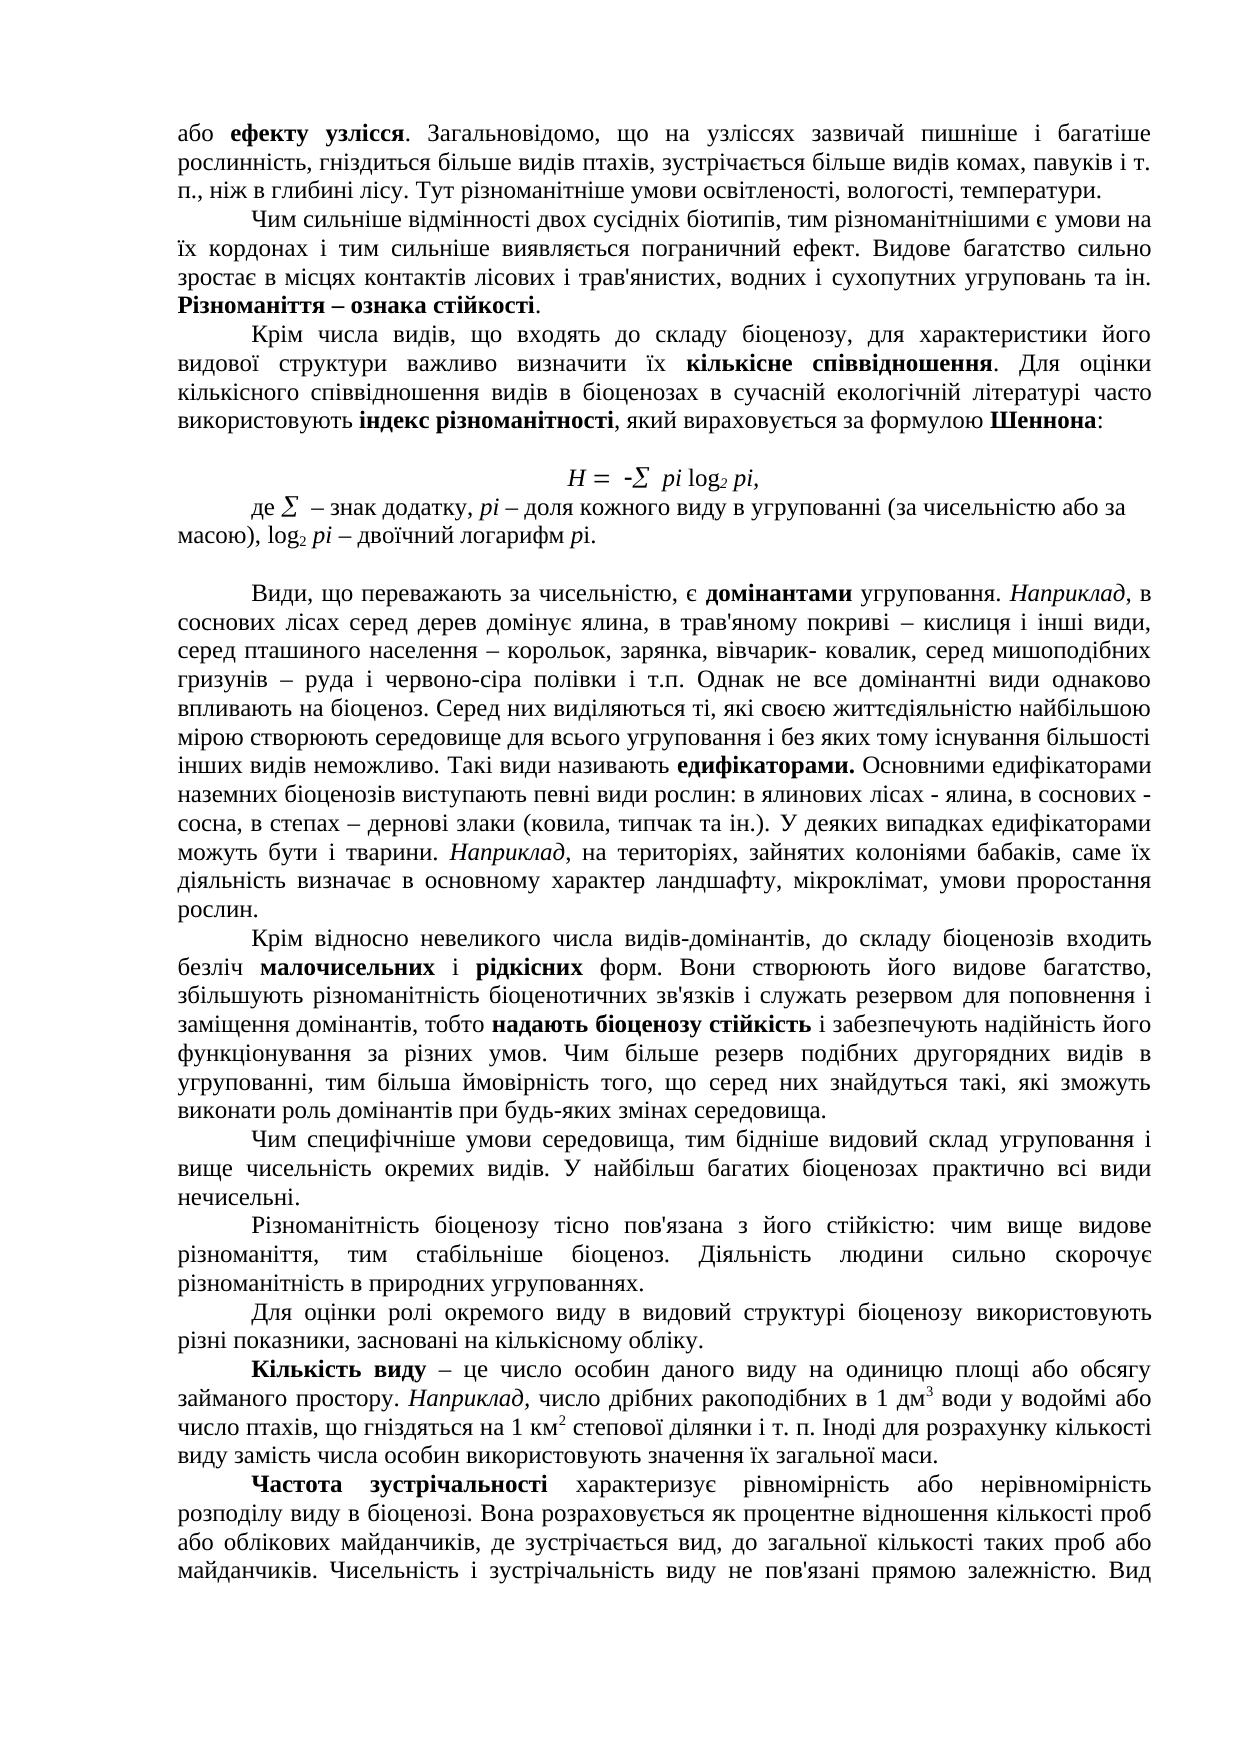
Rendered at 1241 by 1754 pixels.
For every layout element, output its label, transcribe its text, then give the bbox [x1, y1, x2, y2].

text де – знак додатку, pi – доля кожного виду в угрупованні (за чисельністю або за масою), log2 pi – двоїчний логарифм pi. [177, 492, 1152, 549]
text H pі log2 pі, [177, 463, 1152, 492]
text Для оцінки ролі окремого виду в видовий структурі біоценозу використовують різні показники, засновані на кількісному обліку. [177, 1297, 1152, 1354]
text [177, 1469, 1152, 1584]
text Крім числа видів, що входять до складу біоценозу, для характеристики його видової структури важливо визначити їх кількісне співвідношення. Для оцінки кількісного співвідношення видів в біоценозах в сучасній екологічній літературі часто використовують індекс різноманітності, який вираховується за формулою Шеннона: [177, 319, 1152, 434]
text Чим сильніше відмінності двох сусідніх біотипів, тим різноманітнішими є умови на їх кордонах і тим сильніше виявляється пограничний ефект. Видове багатство сильно зростає в місцях контактів лісових і трав'янистих, водних і сухопутних угруповань та ін. Різноманіття – ознака стійкості. [177, 204, 1152, 319]
text Кількість виду – це число особин даного виду на одиницю площі або обсягу займаного простору. Наприклад, число дрібних ракоподібних в 1 дм3 води у водоймі або число птахів, що гніздяться на 1 км2 степової ділянки і т. п. Іноді для розрахунку кількості виду замість числа особин використовують значення їх загальної маси. [177, 1354, 1152, 1469]
text Види, що переважають за чисельністю, є домінантами угруповання. Наприклад, в соснових лісах серед дерев домінує ялина, в трав'яному покриві – кислиця і інші види, серед пташиного населення – корольок, зарянка, вівчарик- ковалик, серед мишоподібних гризунів – руда і червоно-сіра полівки і т.п. Однак не все домінантні види однаково впливають на біоценоз. Серед них виділяються ті, які своєю життєдіяльністю найбільшою мірою створюють середовище для всього угруповання і без яких тому існування більшості інших видів неможливо. Такі види називають едифікаторами. Основними едифікаторами наземних біоценозів виступають певні види рослин: в ялинових лісах - ялина, в соснових - сосна, в степах – дернові злаки (ковила, типчак та ін.). У деяких випадках едифікаторами можуть бути і тварини. Наприклад, на територіях, зайнятих колоніями бабаків, саме їх діяльність визначає в основному характер ландшафту, мікроклімат, умови проростання рослин. [177, 578, 1152, 923]
text Крім відносно невеликого числа видів-домінантів, до складу біоценозів входить безліч малочисельних і рідкісних форм. Вони створюють його видове багатство, збільшують різноманітність біоценотичних зв'язків і служать резервом для поповнення і заміщення домінантів, тобто надають біоценозу стійкість і забезпечують надійність його функціонування за різних умов. Чим більше резерв подібних другорядних видів в угрупованні, тим більша ймовірність того, що серед них знайдуться такі, які зможуть виконати роль домінантів при будь-яких змінах середовища. [177, 923, 1152, 1124]
text Різноманітність біоценозу тісно пов'язана з його стійкістю: чим вище видове різноманіття, тим стабільніше біоценоз. Діяльність людини сильно скорочує різноманітність в природних угрупованнях. [177, 1211, 1152, 1297]
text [177, 118, 1152, 204]
text Чим специфічніше умови середовища, тим бідніше видовий склад угруповання і вище чисельність окремих видів. У найбільш багатих біоценозах практично всі види нечисельні. [177, 1124, 1152, 1211]
